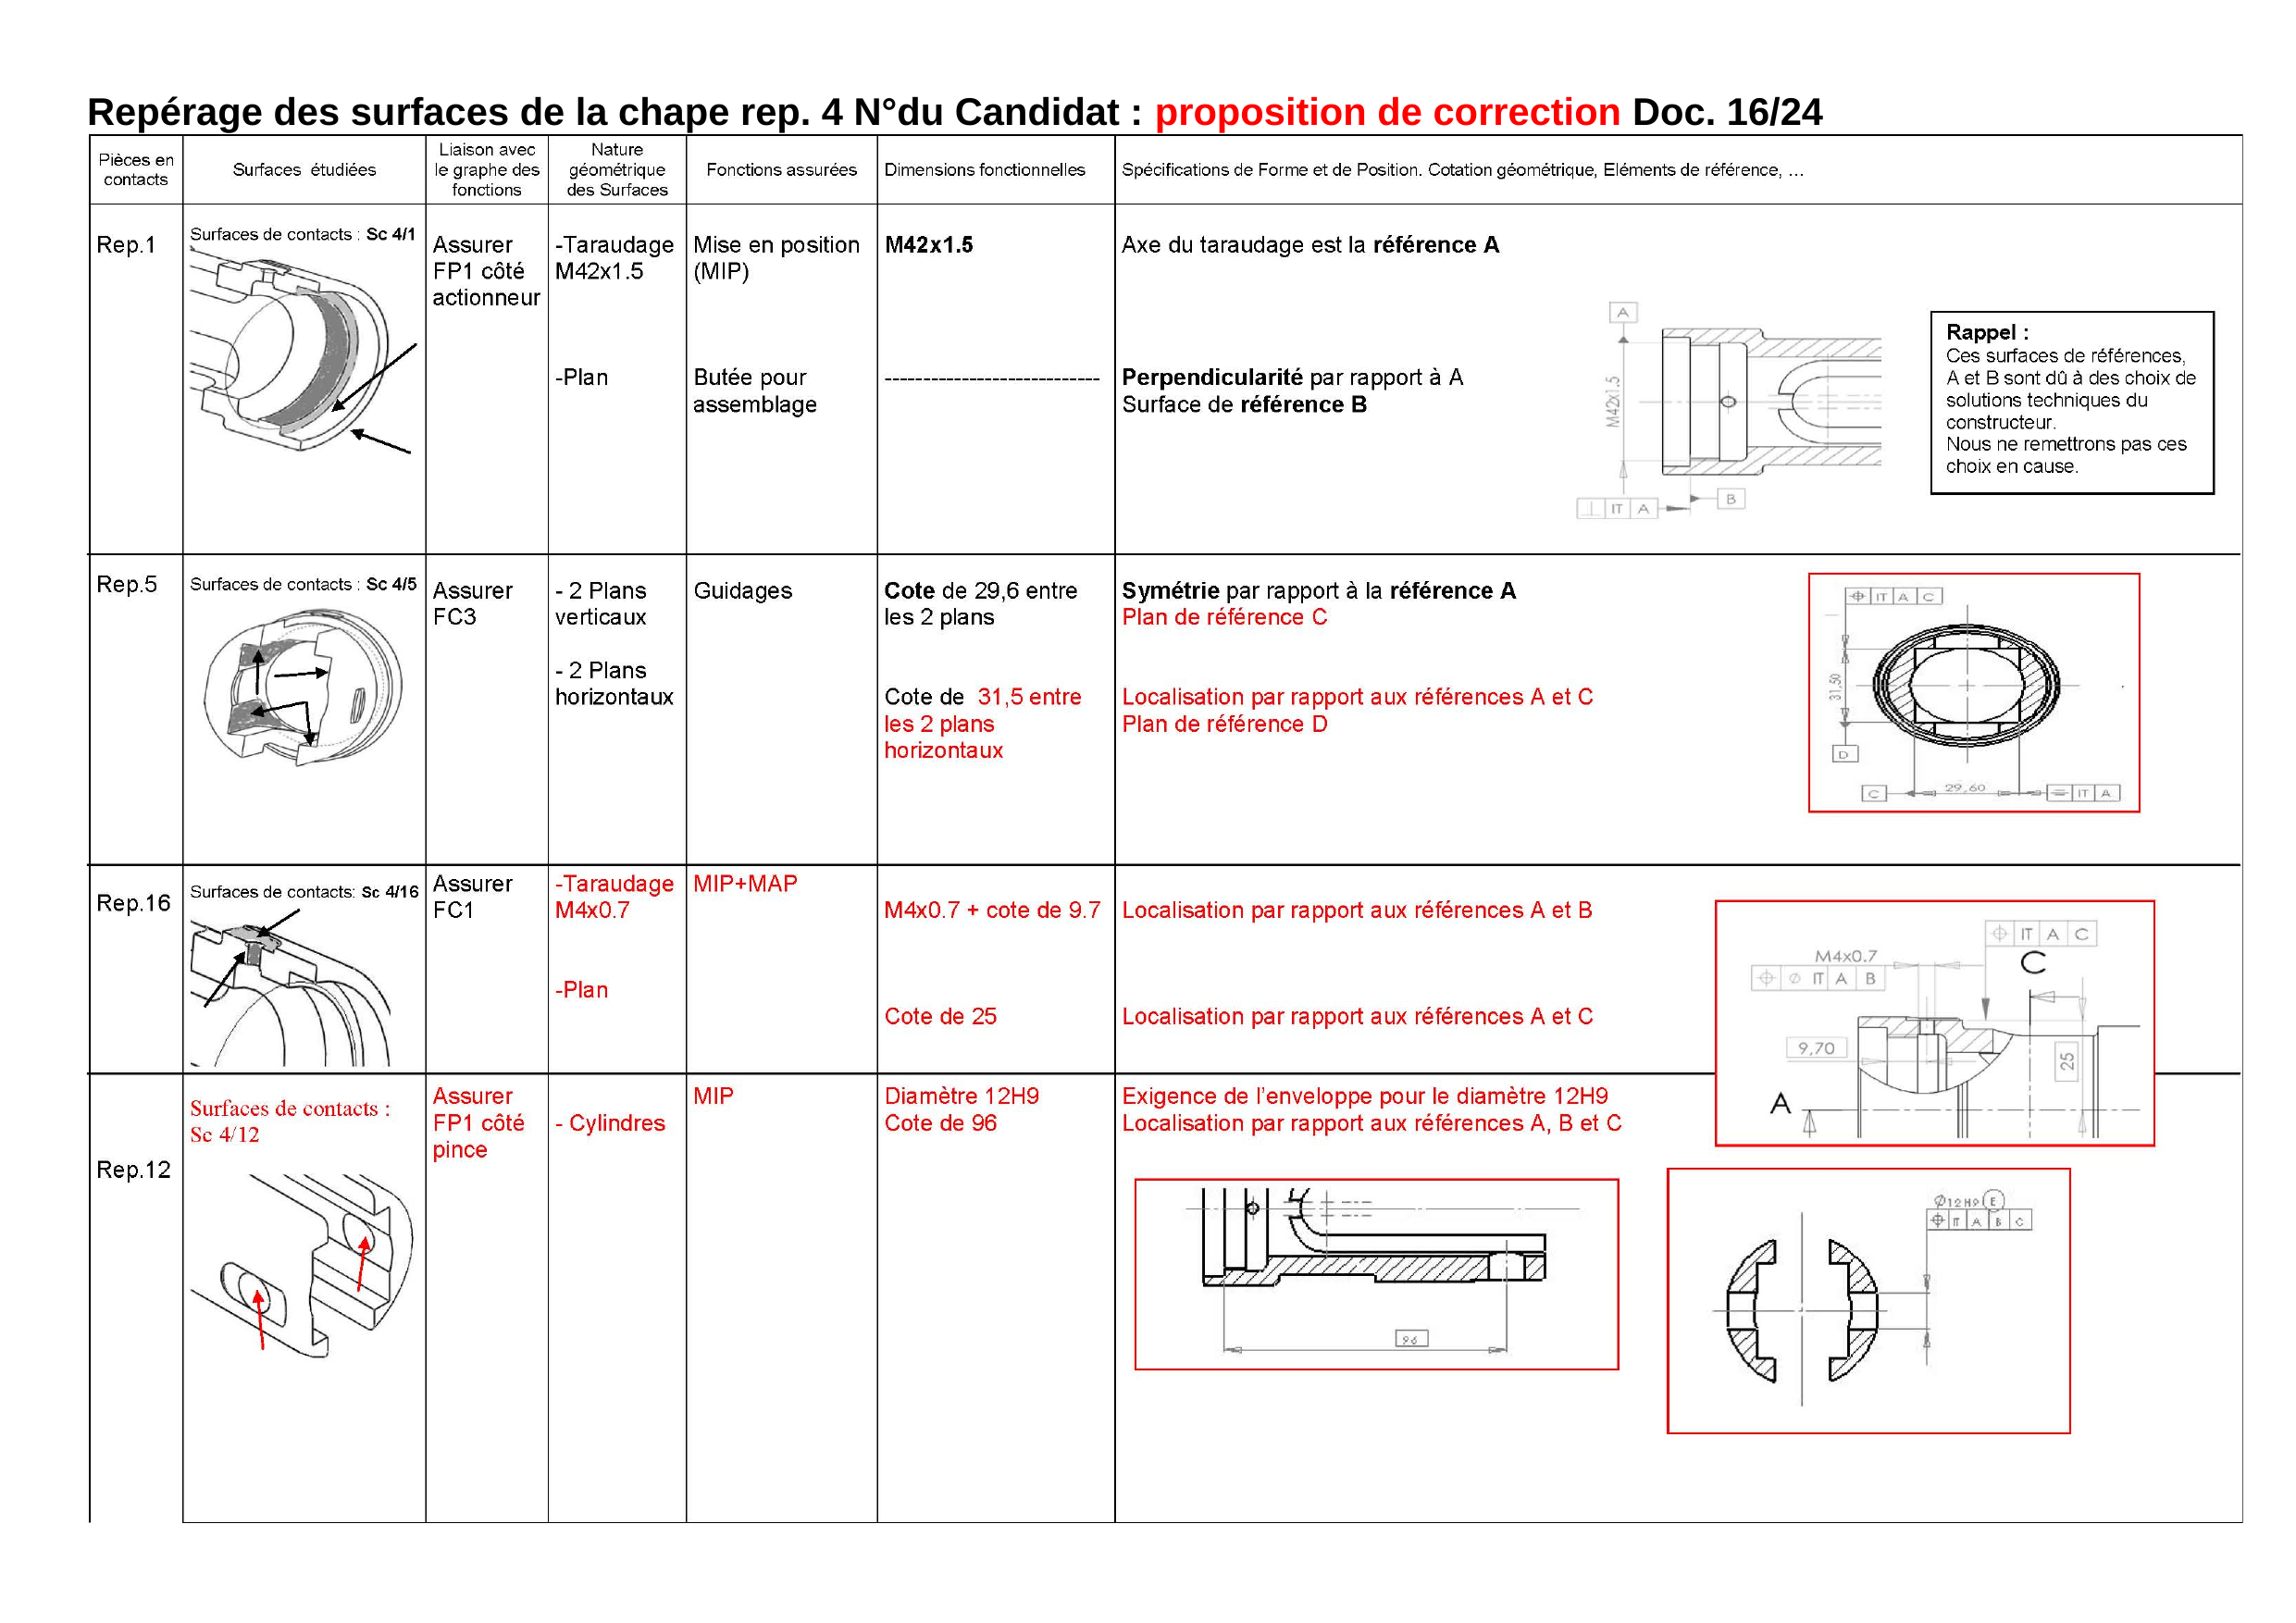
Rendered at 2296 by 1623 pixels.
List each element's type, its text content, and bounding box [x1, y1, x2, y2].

text Repérage des surfaces de la chape rep. 4 N°du Candidat : proposition de correction Doc. 16/24 [87, 89, 2208, 133]
picture [86, 134, 2243, 1523]
